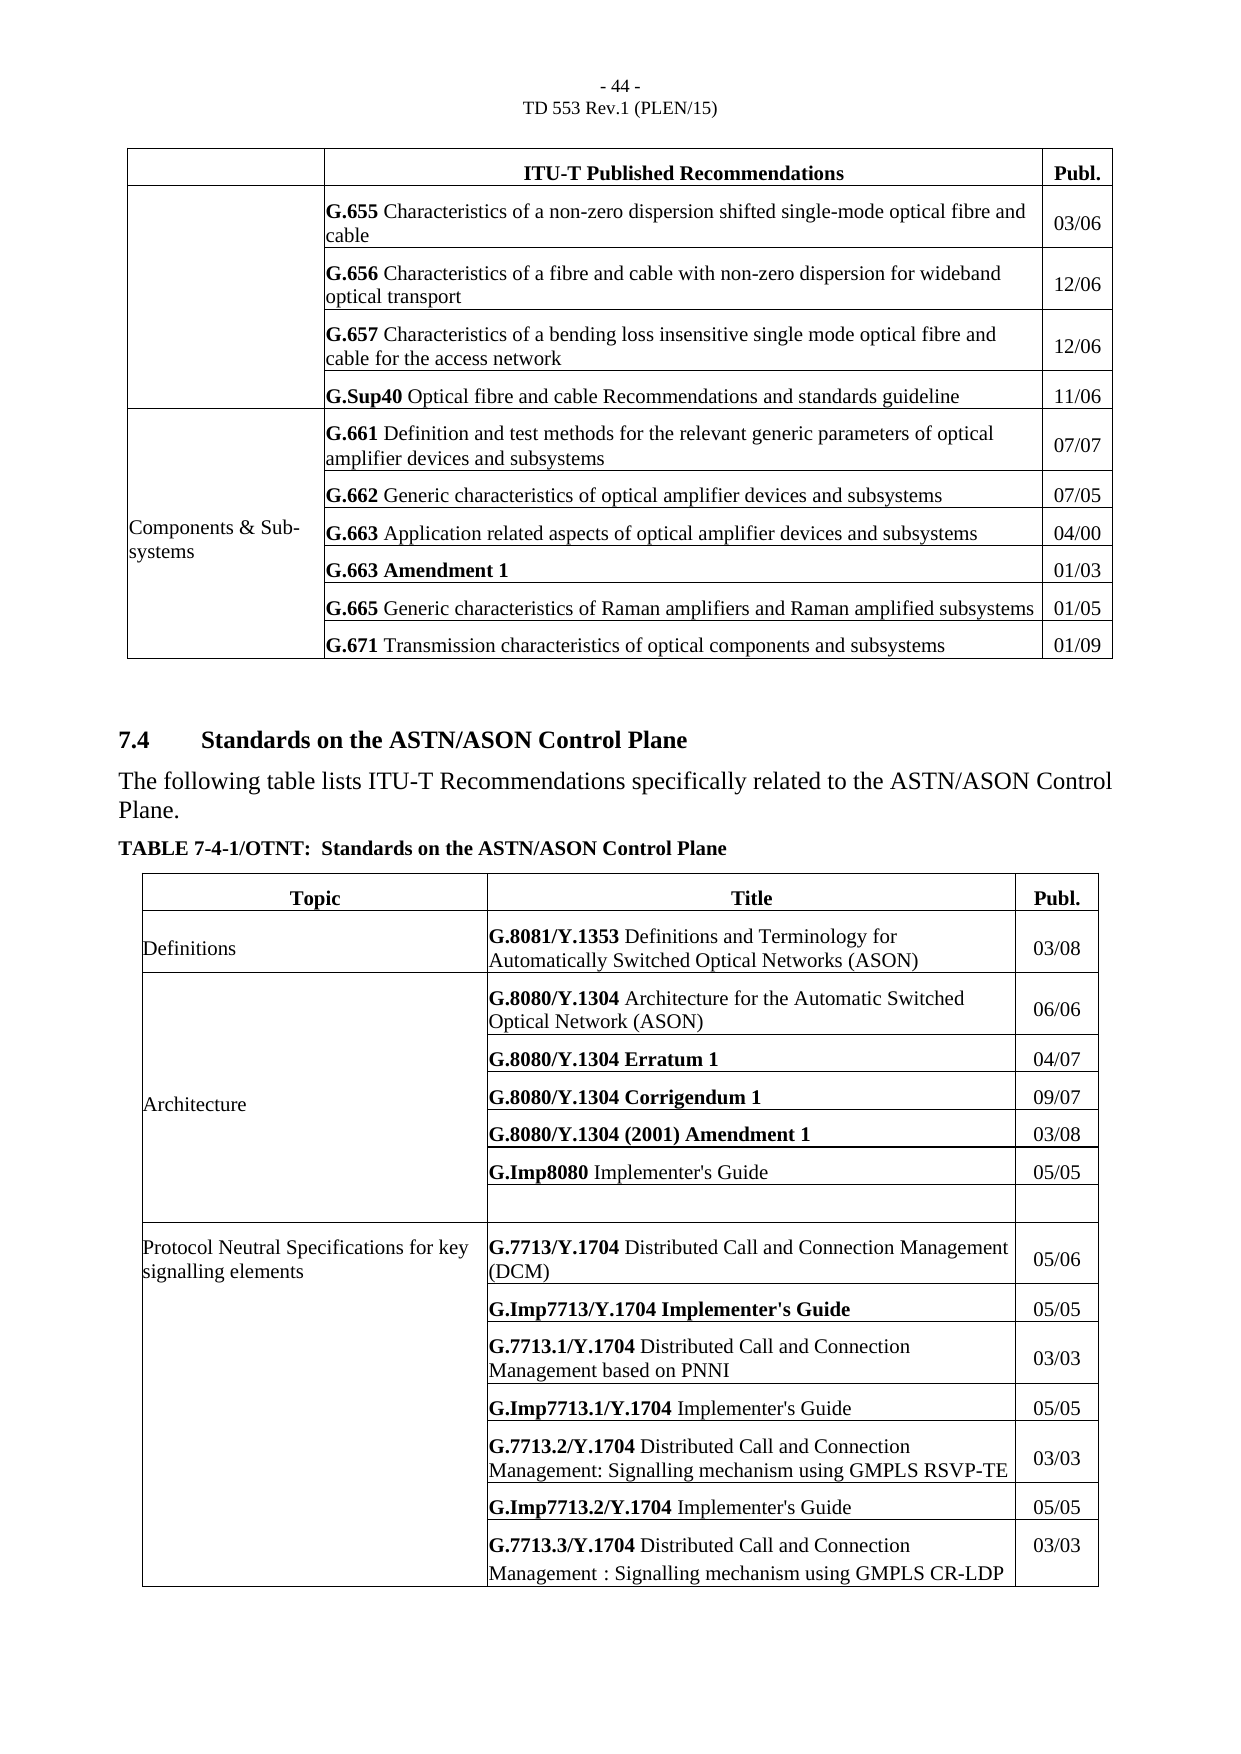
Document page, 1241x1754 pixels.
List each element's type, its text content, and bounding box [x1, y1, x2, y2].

table_cell 04/07 [1016, 1035, 1098, 1071]
table_cell Architecture [143, 973, 487, 1222]
table_cell 05/05 [1016, 1148, 1098, 1184]
table_cell G.7713/Y.1704 Distributed Call and Connection Management (DCM) [488, 1223, 1015, 1283]
table_header ITU-T Published Recommendations [325, 149, 1042, 185]
table_cell 01/03 [1043, 546, 1112, 582]
table_cell 09/07 [1016, 1072, 1098, 1109]
table_cell Protocol Neutral Specifications for key signalling elements [143, 1223, 487, 1586]
table_cell G.663 Amendment 1 [325, 546, 1042, 582]
table_cell 03/03 [1016, 1421, 1098, 1482]
table_cell [488, 1185, 1015, 1222]
table_cell 12/06 [1043, 248, 1112, 308]
subtitle 7.4 Standards on the ASTN/ASON Control Plane [118, 725, 1122, 753]
table_cell [1016, 1185, 1098, 1222]
table_cell G.661 Definition and test methods for the relevant generic parameters of optical amplifier devices and subsystems [325, 409, 1042, 469]
table_cell G.665 Generic characteristics of Raman amplifiers and Raman amplified subsystems [325, 583, 1042, 620]
table_cell 07/07 [1043, 409, 1112, 469]
text TABLE 7-4-1/OTNT: Standards on the ASTN/ASON Control Plane [118, 836, 1122, 860]
table_cell G.657 Characteristics of a bending loss insensitive single mode optical fibre and cable for the access network [325, 310, 1042, 370]
table_cell G.Sup40 Optical fibre and cable Recommendations and standards guideline [325, 371, 1042, 408]
table_cell G.662 Generic characteristics of optical amplifier devices and subsystems [325, 471, 1042, 507]
table_cell 01/09 [1043, 621, 1112, 657]
table_cell 12/06 [1043, 310, 1112, 370]
table_cell G.8080/Y.1304 (2001) Amendment 1 [488, 1110, 1015, 1146]
table_cell G.Imp7713/Y.1704 Implementer's Guide [488, 1284, 1015, 1321]
table_cell G.7713.2/Y.1704 Distributed Call and Connection Management: Signalling mechanism using GMPLS RSVP-TE [488, 1421, 1015, 1482]
table_cell 05/06 [1016, 1223, 1098, 1283]
table_cell 05/05 [1016, 1284, 1098, 1321]
table_cell 03/06 [1043, 186, 1112, 247]
table_cell G.Imp8080 Implementer's Guide [488, 1148, 1015, 1184]
table_cell 03/08 [1016, 1110, 1098, 1146]
table_cell 03/08 [1016, 911, 1098, 972]
table_cell G.8080/Y.1304 Corrigendum 1 [488, 1072, 1015, 1109]
table_cell G.656 Characteristics of a fibre and cable with non-zero dispersion for wideband optical transport [325, 248, 1042, 308]
table_cell 07/05 [1043, 471, 1112, 507]
table_header [128, 149, 324, 185]
table_cell G.Imp7713.1/Y.1704 Implementer's Guide [488, 1384, 1015, 1420]
table_header Publ. [1043, 149, 1112, 185]
table_cell 01/05 [1043, 583, 1112, 620]
table_cell G.8080/Y.1304 Erratum 1 [488, 1035, 1015, 1071]
table_header Title [488, 874, 1015, 910]
table_cell G.8080/Y.1304 Architecture for the Automatic Switched Optical Network (ASON) [488, 973, 1015, 1033]
text The following table lists ITU-T Recommendations specifically related to the ASTN/ASON Control Plane. [118, 766, 1122, 823]
table_cell 04/00 [1043, 508, 1112, 545]
table_cell 06/06 [1016, 973, 1098, 1033]
table_header Publ. [1016, 874, 1098, 910]
table_cell 03/03 [1016, 1520, 1098, 1586]
table_cell Components & Sub-systems [128, 409, 324, 657]
table_cell G.8081/Y.1353 Definitions and Terminology for Automatically Switched Optical Networks (ASON) [488, 911, 1015, 972]
table_cell 05/05 [1016, 1384, 1098, 1420]
table_cell G.671 Transmission characteristics of optical components and subsystems [325, 621, 1042, 657]
table_cell G.7713.1/Y.1704 Distributed Call and Connection Management based on PNNI [488, 1322, 1015, 1382]
table_cell G.655 Characteristics of a non-zero dispersion shifted single-mode optical fibre and cable [325, 186, 1042, 247]
table_cell 03/03 [1016, 1322, 1098, 1382]
table_cell 11/06 [1043, 371, 1112, 408]
table_cell Definitions [143, 911, 487, 972]
table_cell 05/05 [1016, 1483, 1098, 1519]
table_header Topic [143, 874, 487, 910]
table_cell G.663 Application related aspects of optical amplifier devices and subsystems [325, 508, 1042, 545]
table_cell G.7713.3/Y.1704 Distributed Call and Connection Management : Signalling mechanism using GMPLS CR-LDP [488, 1520, 1015, 1586]
table_cell G.Imp7713.2/Y.1704 Implementer's Guide [488, 1483, 1015, 1519]
